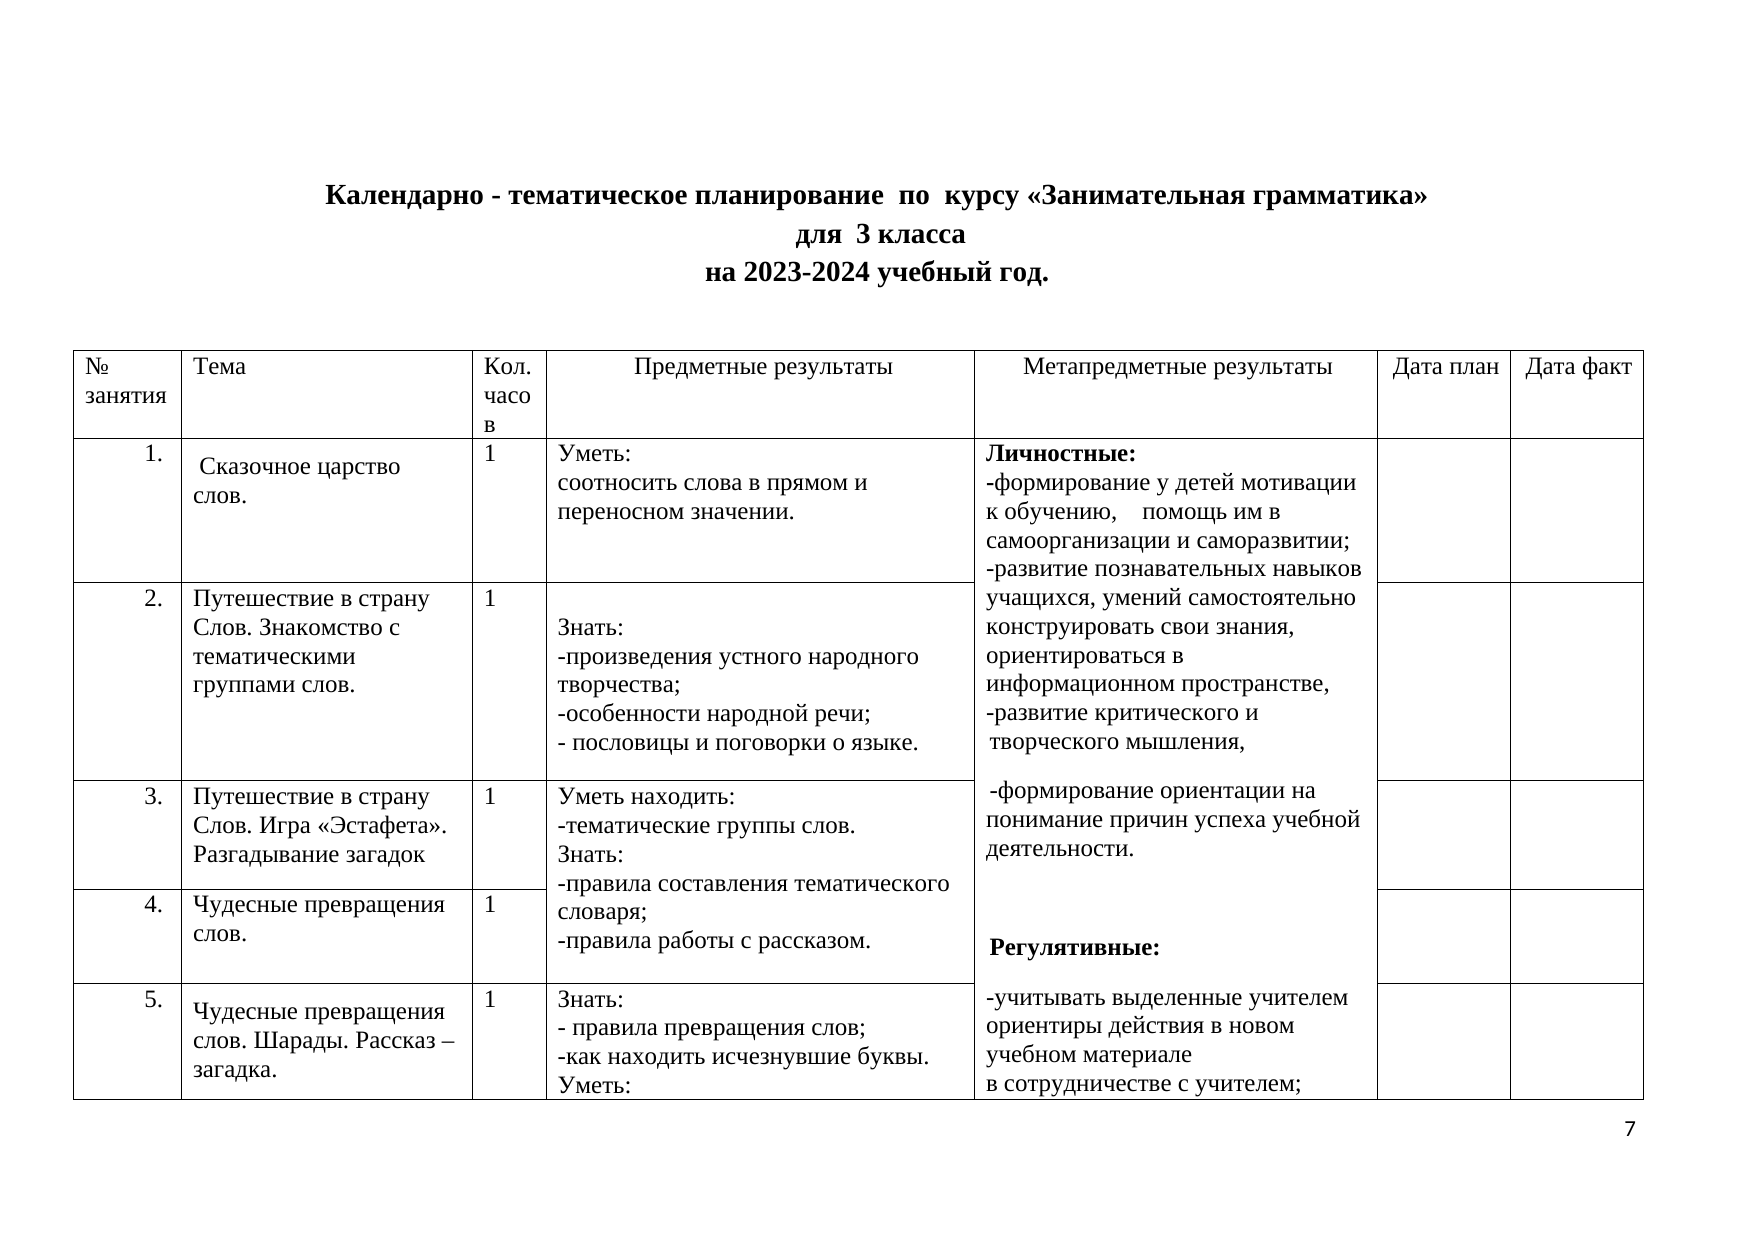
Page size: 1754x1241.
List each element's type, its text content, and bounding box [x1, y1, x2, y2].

table_header Кол. часов [473, 351, 546, 437]
table_header Дата факт [1511, 351, 1643, 437]
table_cell [1378, 583, 1510, 780]
table_header Дата план [1378, 351, 1510, 437]
table_header Метапредметные результаты [975, 351, 1377, 437]
table_cell [74, 583, 181, 780]
table_cell [1378, 781, 1510, 888]
table_cell Уметь: соотносить слова в прямом и переносном значении. [547, 439, 974, 582]
table_cell 1 [473, 890, 546, 983]
text для 3 класса [118, 216, 1636, 249]
table_cell Чудесные превращения слов. [182, 890, 472, 983]
table_header Тема [182, 351, 472, 437]
table_cell [74, 439, 181, 582]
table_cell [182, 984, 472, 1099]
table_cell Путешествие в страну Слов. Игра «Эстафета». Разгадывание загадок [182, 781, 472, 888]
table_cell [1378, 890, 1510, 983]
table_cell Путешествие в страну Слов. Знакомство с тематическими группами слов. [182, 583, 472, 780]
table_cell Личностные: -формирование у детей мотивации к обучению, помощь им в самоорганизации и саморазвитии; -развитие познавательных навыков учащихся, умений самостоятельно конструировать свои знания, ориентироваться в информационном пространстве, -развитие критического и творческого мышления, -формирование ориентации на понимание причин успеха учебной деятельности. Регулятивные: -учитывать выделенные учителем ориентиры действия в новом учебном материале в сотрудничестве с учителем; - планировать свое действие в соответствии с поставленной задачей и условиями ее реализации, в том числе во внутреннем плане осуществлять итоговый и пошаговый контроль по результату. Познавательные: -умение учиться: навык решения творческих задач и навык поиска, анализа и интерпретации информации; -добывать необходимые знания и с их помощью проделывать конкретную работу; -осуществлять поиск необходимой информации для выполнения учебных заданий с использованием учебной литературы; -выделять существенную информацию из текстов разных видов; -осуществлять анализ объектов с выделением существенных и несущественных признаков. -проводить сравнение и классификацию по заданным критериям Коммуникативные: -учиться выполнять различные роли в группе (лидера, исполнителя, критика), умение координировать свои усилия с усилиями других; -формулировать собственное мнение и позицию; -договариваться и приходить к общему решению в совместной деятельности, в том числе в ситуации столкновения интересов; задавать вопросы; допускать возможность существования у людей различных точек зрения, в том числе не совпадающих с его собственной, и ориентироваться на позицию партнера в общении и взаимодействии; учитывать разные мнения и стремиться к координации различных позиций в сотрудничестве. [975, 439, 1377, 1099]
table_cell [1511, 984, 1643, 1099]
table_header Предметные результаты [547, 351, 974, 437]
table_cell 1 [473, 984, 546, 1099]
table_cell [1511, 439, 1643, 582]
table_cell [74, 984, 181, 1099]
table_cell [1511, 781, 1643, 888]
table_cell Уметь находить: -тематические группы слов. Знать: -правила составления тематического словаря; -правила работы с рассказом. [547, 781, 974, 983]
table_cell [1511, 583, 1643, 780]
table_cell Знать: -произведения устного народного творчества; -особенности народной речи; - пословицы и поговорки о языке. [547, 583, 974, 780]
table_cell 1 [473, 583, 546, 780]
table_cell 1 [473, 781, 546, 888]
table_header № занятия [74, 351, 181, 437]
table_cell 1 [473, 439, 546, 582]
table_cell Сказочное царство слов. [182, 439, 472, 582]
table_cell [1511, 890, 1643, 983]
table_cell [1378, 984, 1510, 1099]
table_cell [74, 781, 181, 888]
text Календарно - тематическое планирование по курсу «Занимательная грамматика» [118, 177, 1636, 211]
text на 2023-2024 учебный год. [118, 254, 1636, 288]
table_cell [74, 890, 181, 983]
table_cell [547, 984, 974, 1099]
table_cell [1378, 439, 1510, 582]
